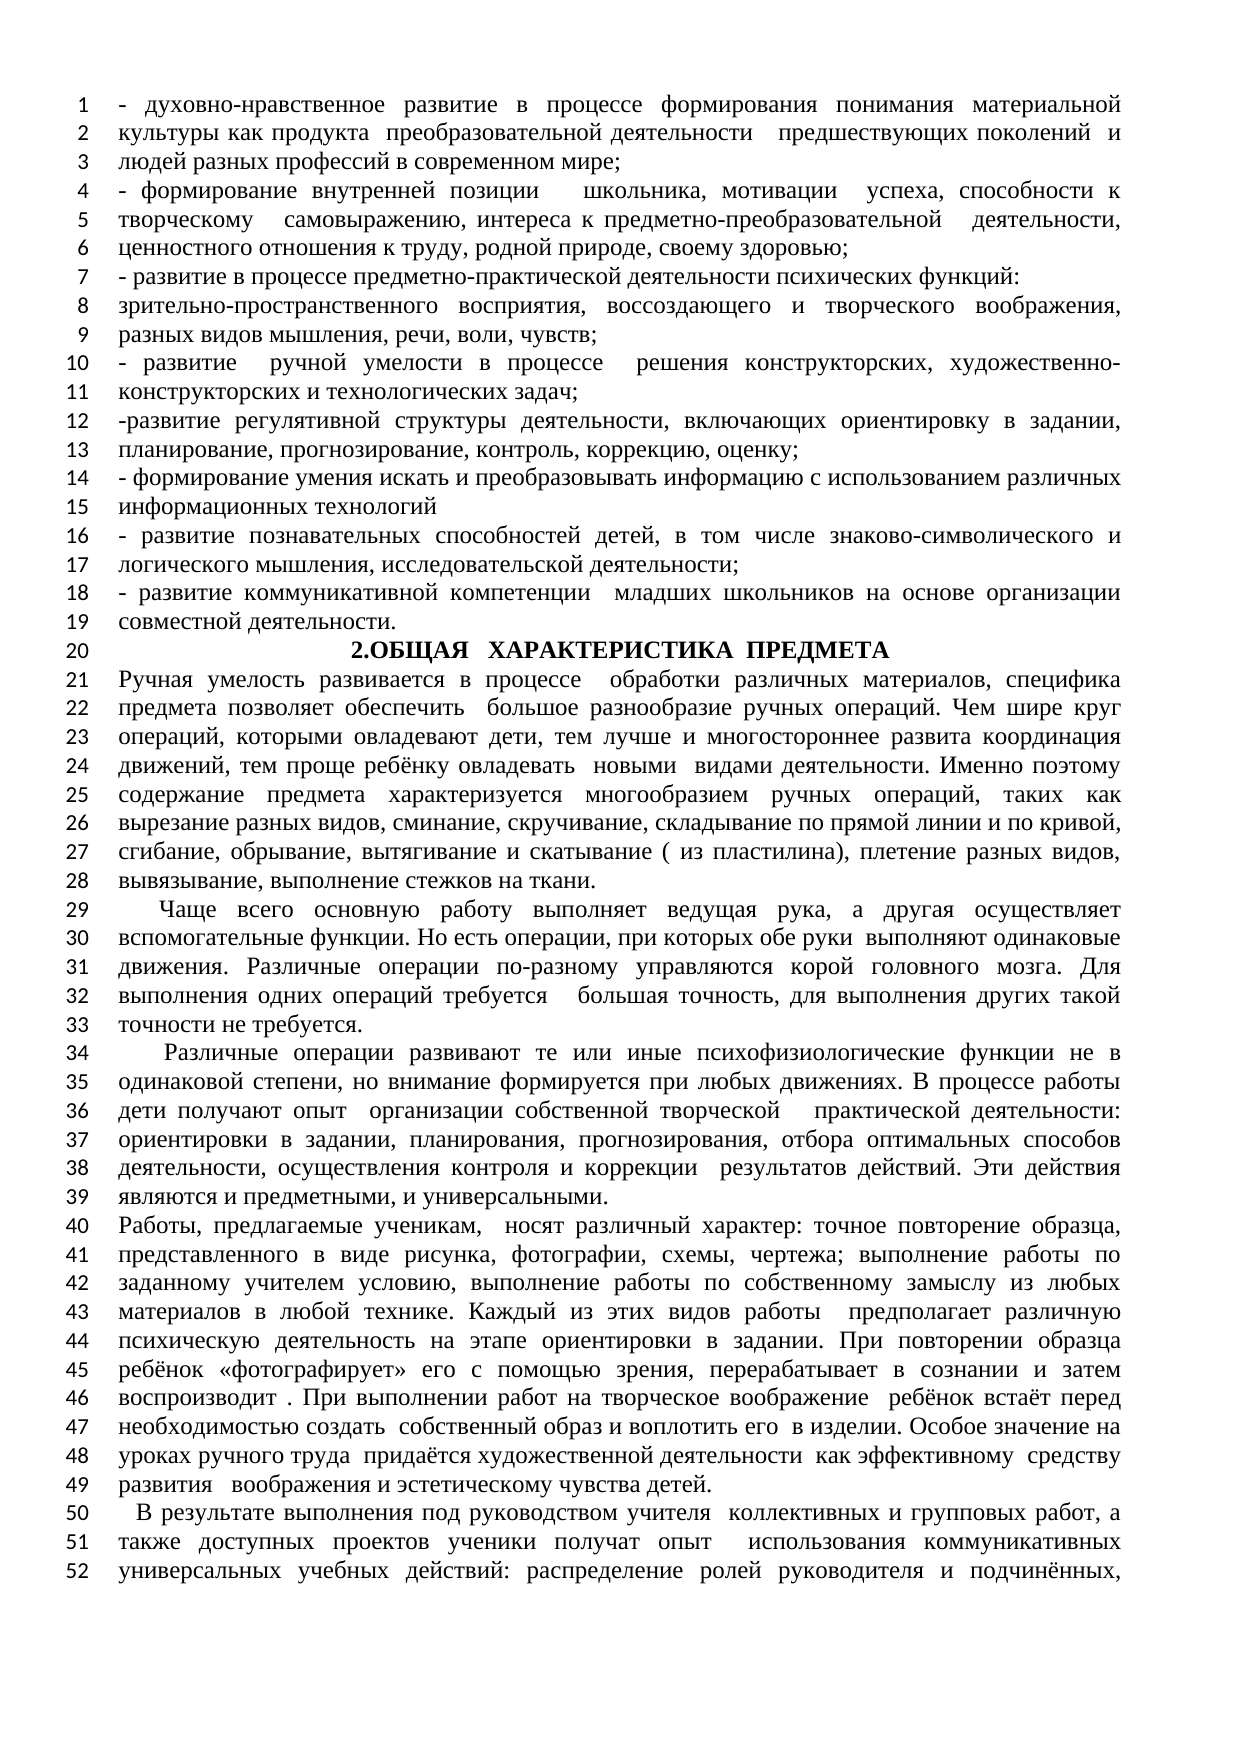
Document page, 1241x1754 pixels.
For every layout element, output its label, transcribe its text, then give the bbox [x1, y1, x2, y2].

text Чаще всего основную работу выполняет ведущая рука, а другая осуществляет вспомогательные функции. Но есть операции, при которых обе руки выполняют одинаковые движения. Различные операции по-разному управляются корой головного мозга. Для выполнения одних операций требуется большая точность, для выполнения других такой точности не требуется. [118, 894, 1122, 1037]
text -развитие регулятивной структуры деятельности, включающих ориентировку в задании, планирование, прогнозирование, контроль, коррекцию, оценку; [118, 405, 1122, 462]
text Работы, предлагаемые ученикам, носят различный характер: точное повторение образца, представленного в виде рисунка, фотографии, схемы, чертежа; выполнение работы по заданному учителем условию, выполнение работы по собственному замыслу из любых материалов в любой технике. Каждый из этих видов работы предполагает различную психическую деятельность на этапе ориентировки в задании. При повторении образца ребёнок «фотографирует» его с помощью зрения, перерабатывает в сознании и затем воспроизводит . При выполнении работ на творческое воображение ребёнок встаёт перед необходимостью создать собственный образ и воплотить его в изделии. Особое значение на уроках ручного труда придаётся художественной деятельности как эффективному средству развития воображения и эстетическому чувства детей. [118, 1210, 1122, 1497]
text зрительно-пространственного восприятия, воссоздающего и творческого воображения, разных видов мышления, речи, воли, чувств; [118, 290, 1122, 347]
text - развитие ручной умелости в процессе решения конструкторских, художественно- конструкторских и технологических задач; [118, 347, 1122, 405]
text - формирование умения искать и преобразовывать информацию с использованием различных информационных технологий [118, 462, 1122, 520]
text - формирование внутренней позиции школьника, мотивации успеха, способности к творческому самовыражению, интереса к предметно-преобразовательной деятельности, ценностного отношения к труду, родной природе, своему здоровью; [118, 175, 1122, 261]
text - развитие коммуникативной компетенции младших школьников на основе организации совместной деятельности. [118, 577, 1122, 635]
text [118, 1497, 1122, 1584]
text 2.ОБЩАЯ ХАРАКТЕРИСТИКА ПРЕДМЕТА [118, 635, 1122, 664]
text - развитие познавательных способностей детей, в том числе знаково-символического и логического мышления, исследовательской деятельности; [118, 520, 1122, 577]
text Различные операции развивают те или иные психофизиологические функции не в одинаковой степени, но внимание формируется при любых движениях. В процессе работы дети получают опыт организации собственной творческой практической деятельности: ориентировки в задании, планирования, прогнозирования, отбора оптимальных способов деятельности, осуществления контроля и коррекции результатов действий. Эти действия являются и предметными, и универсальными. [118, 1037, 1122, 1210]
text - развитие в процессе предметно-практической деятельности психических функций: [118, 261, 1122, 290]
text Ручная умелость развивается в процессе обработки различных материалов, специфика предмета позволяет обеспечить большое разнообразие ручных операций. Чем шире круг операций, которыми овладевают дети, тем лучше и многостороннее развита координация движений, тем проще ребёнку овладевать новыми видами деятельности. Именно поэтому содержание предмета характеризуется многообразием ручных операций, таких как вырезание разных видов, сминание, скручивание, складывание по прямой линии и по кривой, сгибание, обрывание, вытягивание и скатывание ( из пластилина), плетение разных видов, вывязывание, выполнение стежков на ткани. [118, 664, 1122, 894]
text - духовно-нравственное развитие в процессе формирования понимания материальной культуры как продукта преобразовательной деятельности предшествующих поколений и людей разных профессий в современном мире; [118, 89, 1122, 175]
